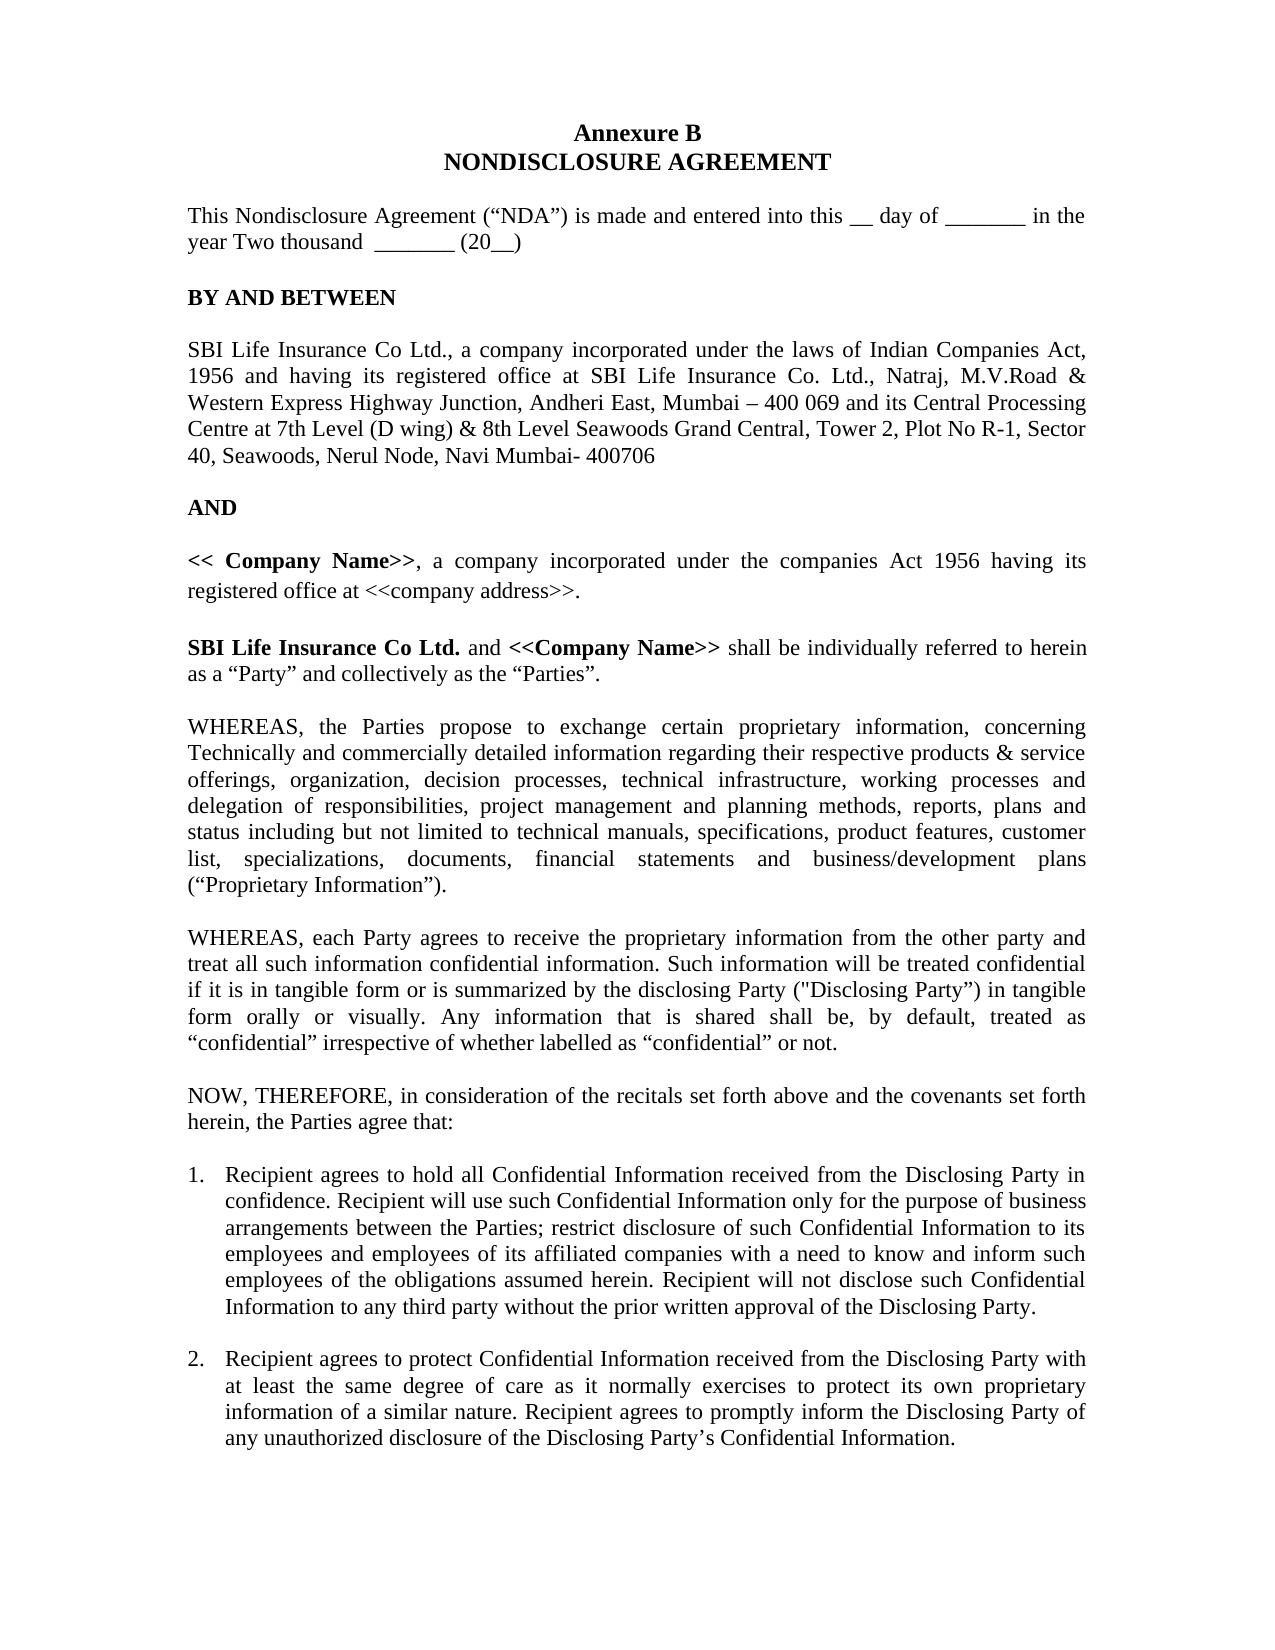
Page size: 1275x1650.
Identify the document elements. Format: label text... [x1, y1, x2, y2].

text Annexure B [187, 118, 1087, 147]
text SBI Life Insurance Co Ltd. and <<Company Name>> shall be individually referred to herein as a “Party” and collectively as the “Parties”. [187, 634, 1087, 687]
list Recipient agrees to protect Confidential Information received from the Disclosing Party with at least the same degree of care as it normally exercises to protect its own proprietary information of a similar nature. Recipient agrees to promptly inform the Disclosing Party of any unauthorized disclosure of the Disclosing Party’s Confidential Information. [187, 1345, 1087, 1451]
text WHEREAS, the Parties propose to exchange certain proprietary information, concerning Technically and commercially detailed information regarding their respective products & service offerings, organization, decision processes, technical infrastructure, working processes and delegation of responsibilities, project management and planning methods, reports, plans and status including but not limited to technical manuals, specifications, product features, customer list, specializations, documents, financial statements and business/development plans (“Proprietary Information”). [187, 713, 1087, 897]
text << Company Name>>, a company incorporated under the companies Act 1956 having its registered office at <<company address>>. [187, 547, 1087, 604]
text NONDISCLOSURE AGREEMENT [187, 147, 1087, 176]
text This Nondisclosure Agreement (“NDA”) is made and entered into this __ day of _______ in the year Two thousand _______ (20__) [187, 202, 1087, 255]
text , THEREFORE, in consideration of the recitals set forth above and the covenants set forth herein, the Parties agree that: [187, 1082, 1087, 1134]
subtitle BY BETWEEN [187, 283, 1087, 310]
list Recipient agrees to hold all Confidential Information received from the Disclosing Party in confidence. Recipient will use such Confidential Information only for the purpose of business arrangements between the Parties; restrict disclosure of such Confidential Information to its employees and employees of its affiliated companies with a need to know and inform such employees of the obligations assumed herein. Recipient will not disclose such Confidential Information to any third party without the prior written approval of the Disclosing Party. [187, 1161, 1087, 1319]
text SBI Life Insurance Co Ltd., a company incorporated under the laws of Indian Companies Act, 1956 and having its registered office at SBI Life Insurance Co. Ltd., Natraj, M.V.Road & Western Express Highway Junction, Andheri East, Mumbai – 400 069 and its Central Processing Centre at 7th Level (D wing) & 8th Level Seawoods Grand Central, Tower 2, Plot No R-1, Sector 40, Seawoods, Nerul Node, Navi Mumbai- 400706 [187, 336, 1087, 468]
text WHEREAS, each Party agrees to receive the proprietary information from the other party and treat all such information confidential information. Such information will be treated confidential if it is in tangible form or is summarized by the disclosing Party ("Disclosing Party”) in tangible form orally or visually. Any information that is shared shall be, by default, treated as “confidential” irrespective of whether labelled as “confidential” or not. [187, 924, 1087, 1056]
